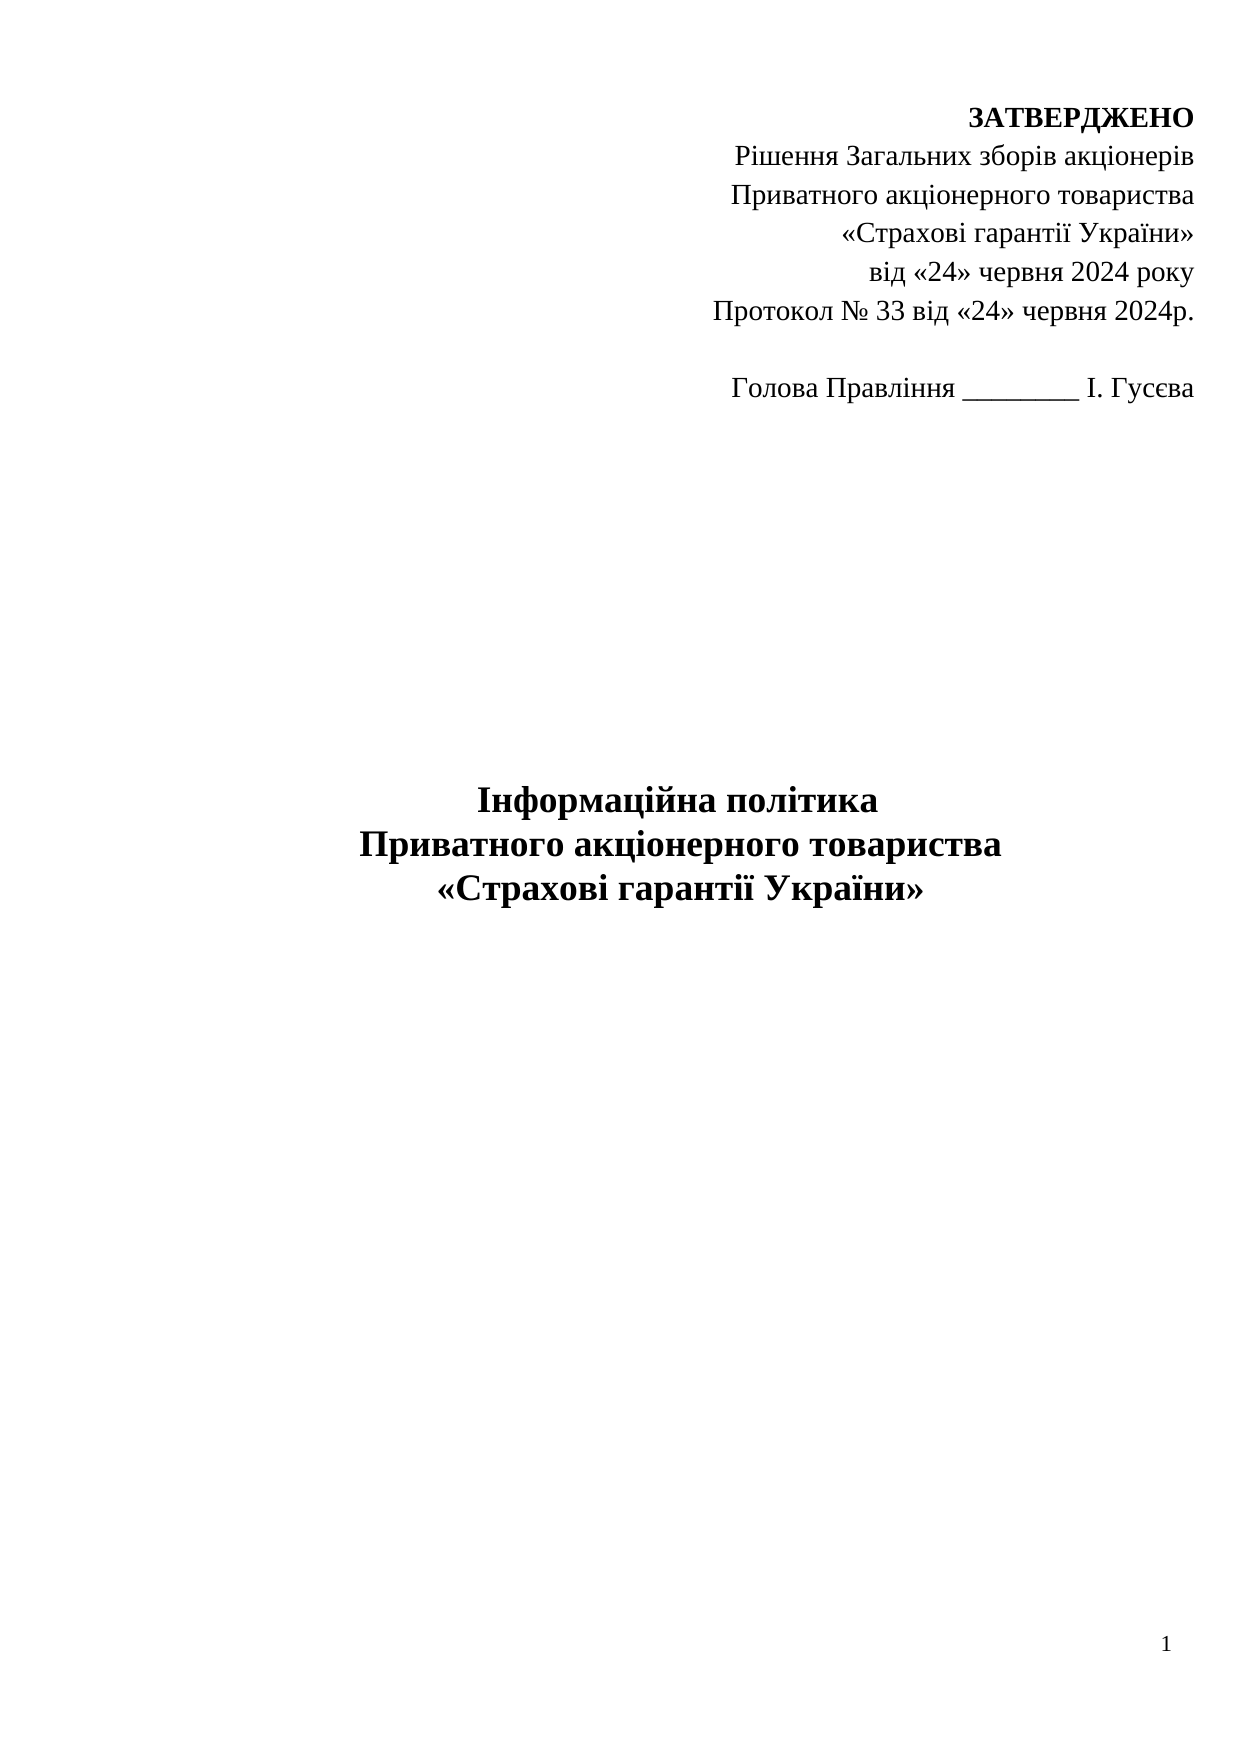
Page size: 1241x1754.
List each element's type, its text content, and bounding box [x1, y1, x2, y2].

text «Страхові гарантії України» [167, 216, 1194, 249]
text Рішення Загальних зборів акціонерів [167, 138, 1194, 172]
text ЗАТВЕРДЖЕНО [167, 100, 1194, 133]
title Інформаційна політика [167, 778, 1194, 821]
title «Страхові гарантії України» [167, 865, 1194, 908]
text Приватного акціонерного товариства [167, 177, 1194, 211]
text від «24» червня 2024 року [167, 254, 1194, 288]
title Приватного акціонерного товариства [167, 821, 1194, 864]
text Протокол № 33 від «24» червня 2024р. [167, 293, 1194, 326]
text Голова Правління ________ І. Гусєва [167, 370, 1194, 403]
